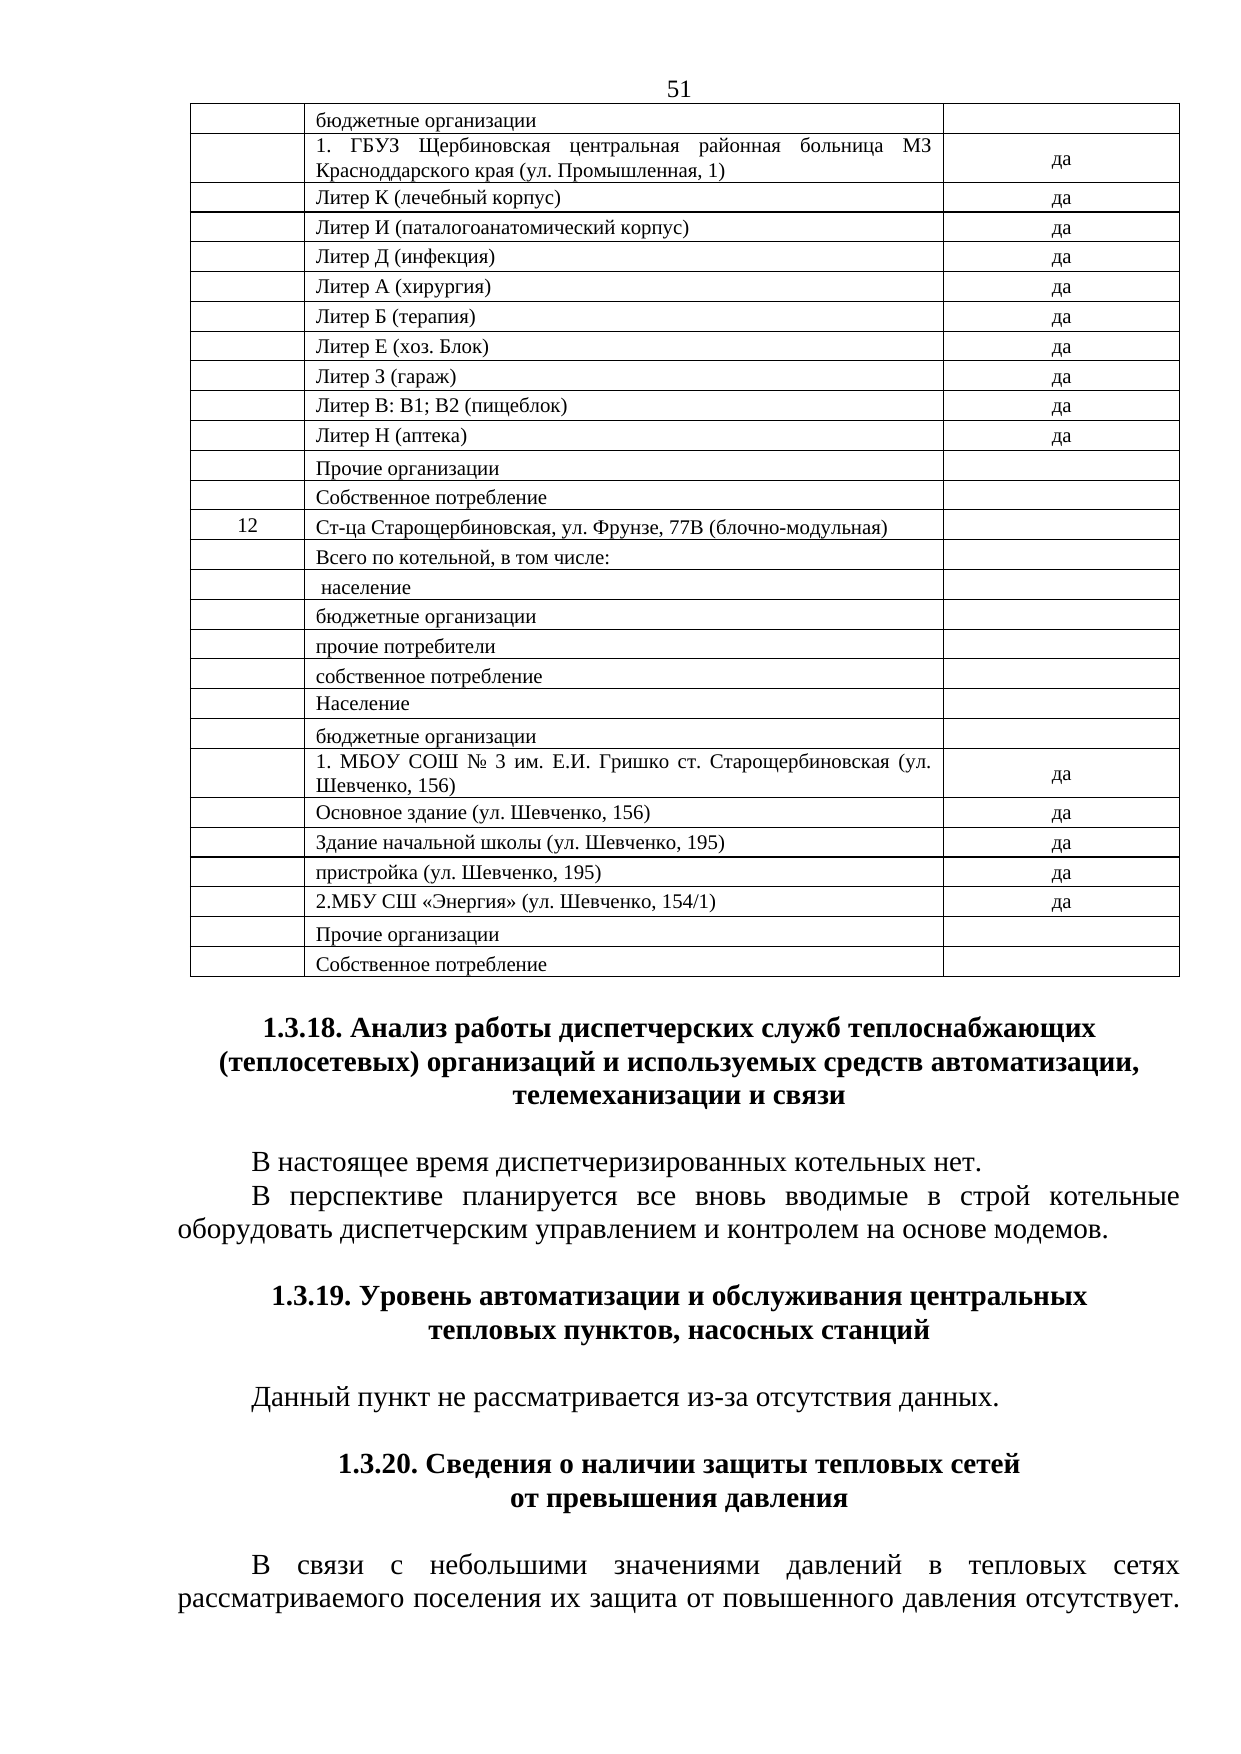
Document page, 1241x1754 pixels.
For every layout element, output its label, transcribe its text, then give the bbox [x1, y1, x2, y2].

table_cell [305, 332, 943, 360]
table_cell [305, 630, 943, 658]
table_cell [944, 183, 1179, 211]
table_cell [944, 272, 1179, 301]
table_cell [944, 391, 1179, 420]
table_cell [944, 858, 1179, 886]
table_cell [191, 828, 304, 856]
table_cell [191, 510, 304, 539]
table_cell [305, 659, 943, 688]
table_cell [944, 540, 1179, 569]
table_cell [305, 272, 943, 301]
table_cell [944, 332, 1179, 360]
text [177, 1547, 1181, 1614]
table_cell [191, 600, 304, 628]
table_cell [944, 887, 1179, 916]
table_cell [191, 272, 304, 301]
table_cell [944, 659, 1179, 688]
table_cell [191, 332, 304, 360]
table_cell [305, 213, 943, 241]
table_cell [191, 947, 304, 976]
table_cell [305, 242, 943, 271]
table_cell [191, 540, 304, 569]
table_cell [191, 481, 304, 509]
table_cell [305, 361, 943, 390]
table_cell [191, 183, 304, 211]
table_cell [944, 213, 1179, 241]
list 1.3.18. Анализ работы диспетчерских служб теплоснабжающих [177, 1010, 1181, 1044]
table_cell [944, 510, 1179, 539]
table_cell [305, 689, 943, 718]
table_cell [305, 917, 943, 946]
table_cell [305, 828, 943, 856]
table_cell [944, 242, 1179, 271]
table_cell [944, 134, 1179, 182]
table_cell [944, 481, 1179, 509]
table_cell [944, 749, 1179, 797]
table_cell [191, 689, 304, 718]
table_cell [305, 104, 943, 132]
text В настоящее время диспетчеризированных котельных нет. [177, 1144, 1181, 1178]
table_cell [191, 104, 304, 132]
list от превышения давления [177, 1480, 1181, 1513]
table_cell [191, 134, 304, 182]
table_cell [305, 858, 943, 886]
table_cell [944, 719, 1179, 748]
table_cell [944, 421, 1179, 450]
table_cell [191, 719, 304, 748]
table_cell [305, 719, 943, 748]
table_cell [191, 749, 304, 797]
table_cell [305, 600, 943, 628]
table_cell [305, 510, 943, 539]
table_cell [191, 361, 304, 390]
text Данный пункт не рассматривается из-за отсутствия данных. [177, 1379, 1181, 1413]
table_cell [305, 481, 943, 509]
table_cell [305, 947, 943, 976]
list 1.3.19. Уровень автоматизации и обслуживания центральных [177, 1278, 1181, 1312]
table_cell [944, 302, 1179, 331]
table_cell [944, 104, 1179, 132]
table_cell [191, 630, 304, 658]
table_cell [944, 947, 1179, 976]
text В перспективе планируется все вновь вводимые в строй котельные оборудовать диспетчерским управлением и контролем на основе модемов. [177, 1178, 1181, 1245]
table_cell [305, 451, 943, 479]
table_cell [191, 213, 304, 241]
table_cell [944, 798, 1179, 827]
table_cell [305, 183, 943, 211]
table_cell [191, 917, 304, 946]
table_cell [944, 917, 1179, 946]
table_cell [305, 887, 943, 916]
list телемеханизации и связи [177, 1077, 1181, 1111]
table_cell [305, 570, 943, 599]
list тепловых пунктов, насосных станций [177, 1312, 1181, 1346]
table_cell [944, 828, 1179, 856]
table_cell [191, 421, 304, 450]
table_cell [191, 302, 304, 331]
list 1.3.20. Сведения о наличии защиты тепловых сетей [177, 1446, 1181, 1480]
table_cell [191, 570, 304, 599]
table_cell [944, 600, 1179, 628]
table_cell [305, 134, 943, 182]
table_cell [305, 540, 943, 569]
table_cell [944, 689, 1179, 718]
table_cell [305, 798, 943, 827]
list (теплосетевых) организаций и используемых средств автоматизации, [177, 1044, 1181, 1077]
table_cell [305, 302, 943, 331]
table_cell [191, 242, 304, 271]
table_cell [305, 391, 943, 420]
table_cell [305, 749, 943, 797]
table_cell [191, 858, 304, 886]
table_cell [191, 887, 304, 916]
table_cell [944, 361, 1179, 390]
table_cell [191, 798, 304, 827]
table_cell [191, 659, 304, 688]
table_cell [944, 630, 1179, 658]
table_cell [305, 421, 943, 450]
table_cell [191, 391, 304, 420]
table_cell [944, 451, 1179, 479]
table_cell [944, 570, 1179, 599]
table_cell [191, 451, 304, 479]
